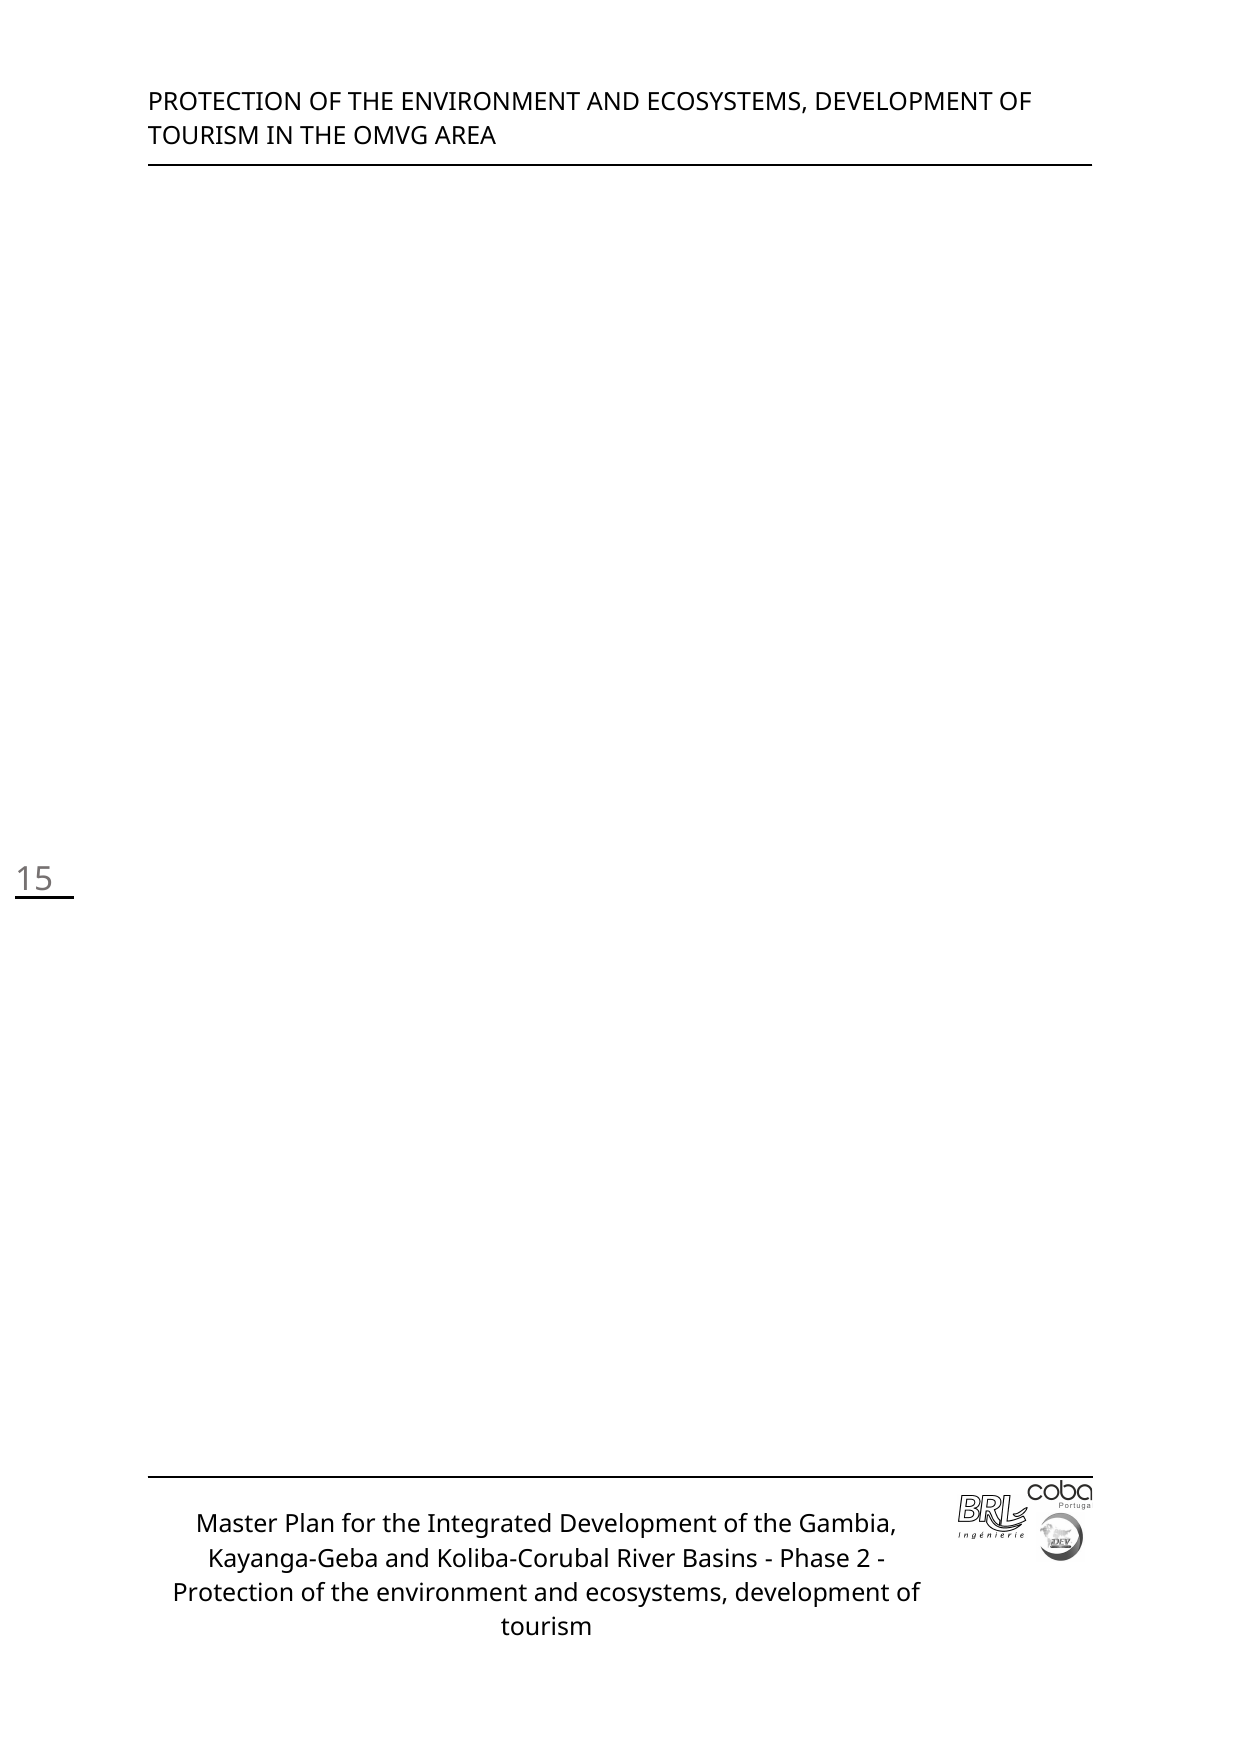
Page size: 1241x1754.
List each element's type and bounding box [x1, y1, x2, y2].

picture [957, 1479, 1093, 1539]
